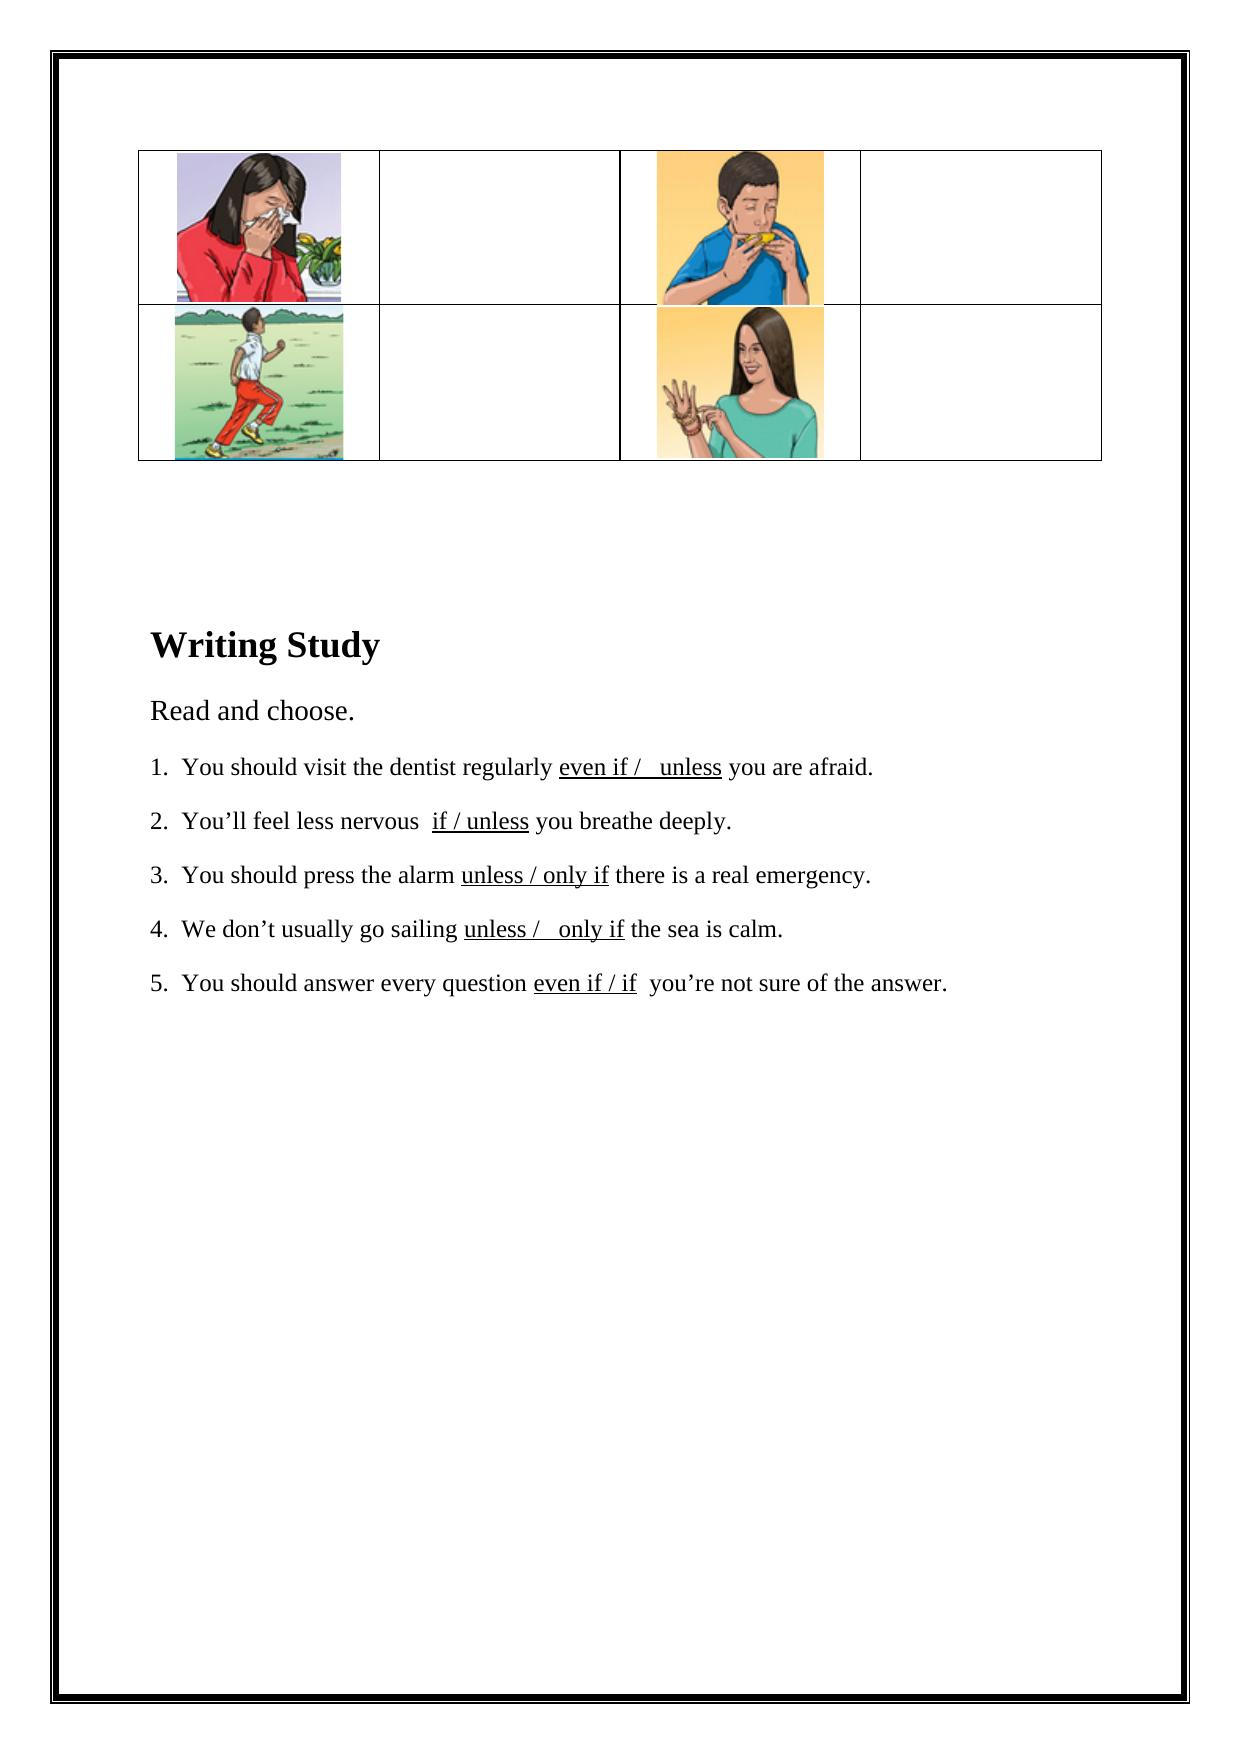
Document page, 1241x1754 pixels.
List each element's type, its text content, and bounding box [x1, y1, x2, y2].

table_cell [380, 151, 619, 304]
picture [174, 305, 344, 458]
text 1. You should visit the dentist regularly even if / unless you are afraid. [150, 752, 1090, 781]
picture [177, 153, 342, 302]
text 4. We don’t usually go sailing unless / only if the sea is calm. [150, 914, 1090, 943]
text Writing Study [150, 622, 1090, 666]
table_cell [861, 305, 1101, 460]
table_cell [621, 305, 860, 460]
table_cell [824, 151, 860, 304]
table_cell [621, 151, 656, 304]
table_cell [380, 305, 619, 460]
table_cell [344, 305, 379, 460]
table_cell [139, 151, 379, 304]
table_cell [861, 151, 1101, 304]
text 5. You should answer every question even if / if you’re not sure of the answer. [150, 968, 1090, 996]
text Read and choose. [150, 693, 1090, 726]
picture [720, 259, 780, 305]
text 3. You should press the alarm unless / only if there is a real emergency. [150, 860, 1090, 889]
table_cell [139, 305, 174, 460]
text 2. You’ll feel less nervous if / unless you breathe deeply. [150, 806, 1090, 835]
picture [656, 307, 824, 458]
picture [656, 151, 824, 305]
